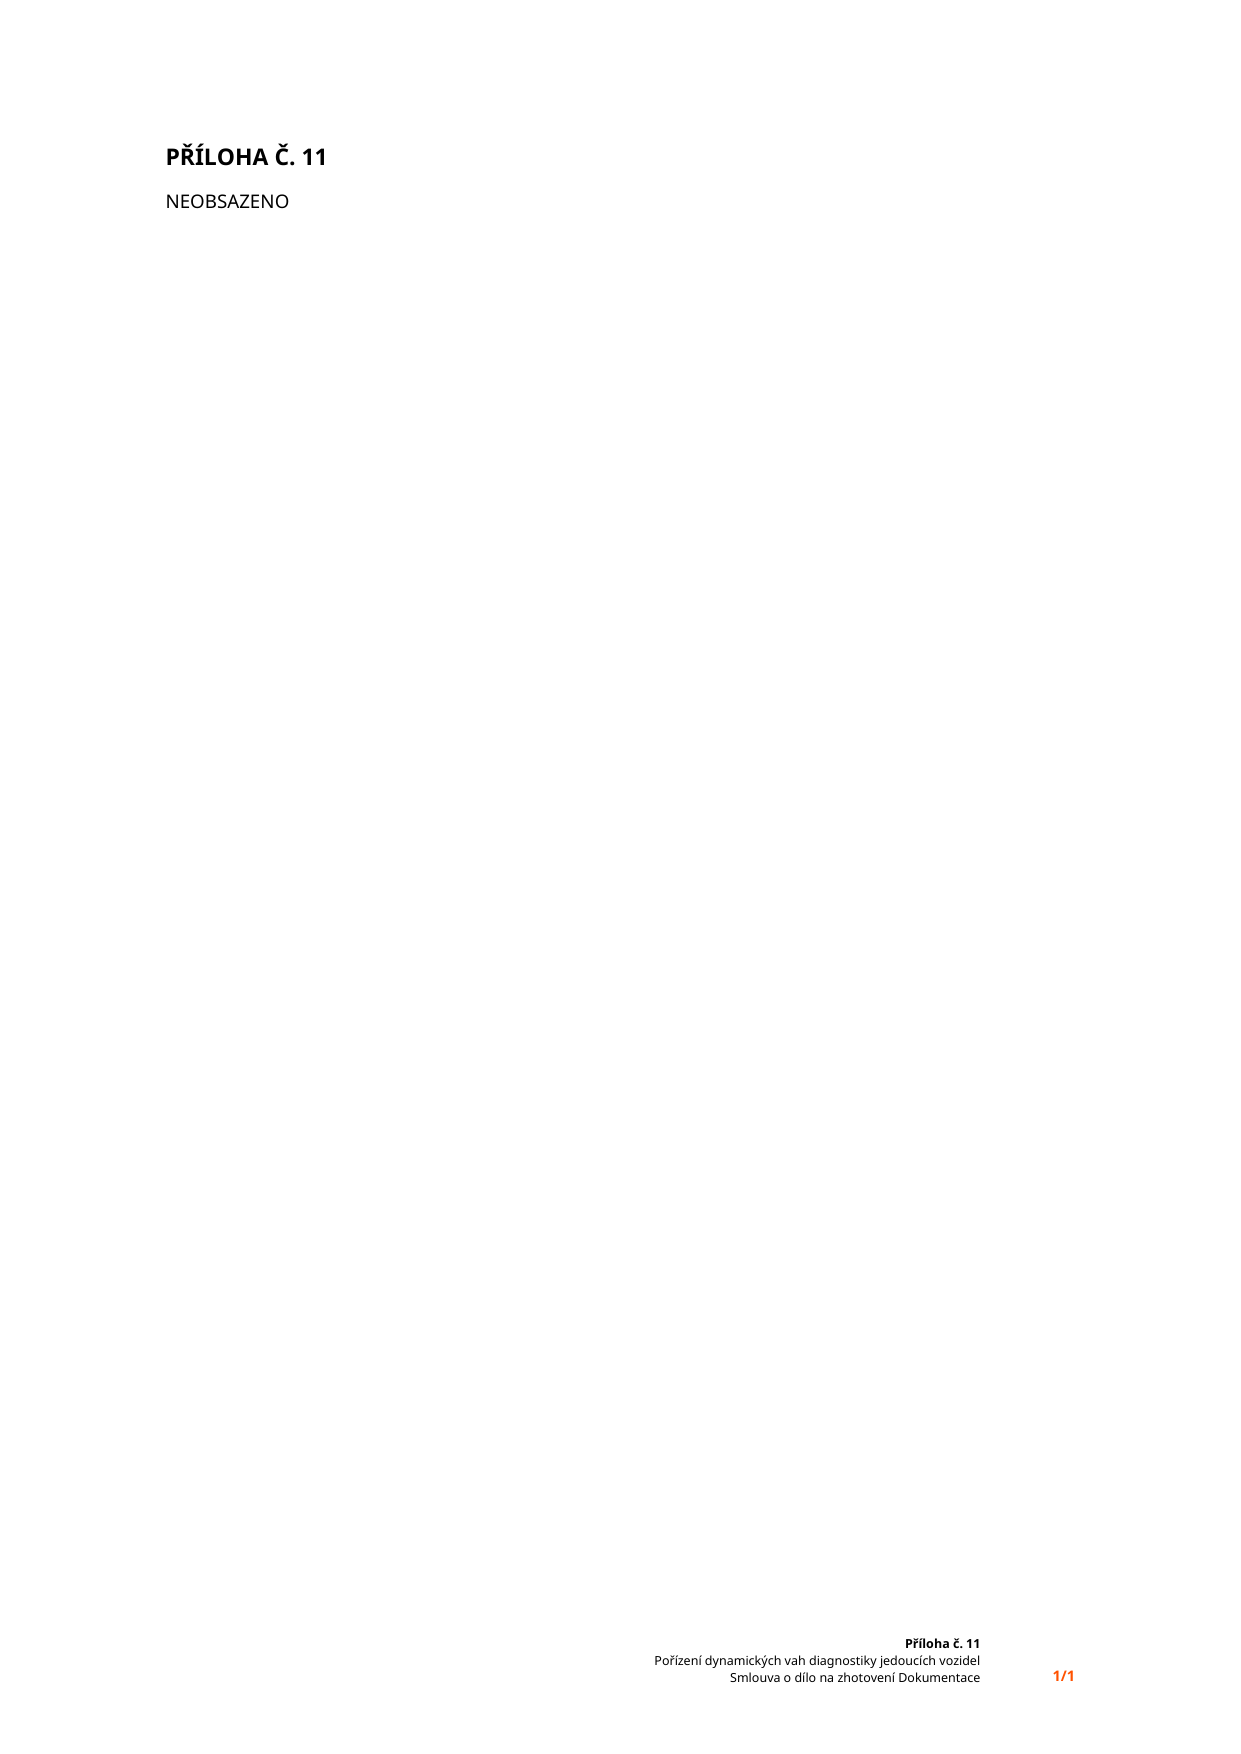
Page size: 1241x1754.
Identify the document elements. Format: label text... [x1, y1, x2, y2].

list NEOBSAZENO [165, 188, 1075, 214]
text Příloha č. 11 [165, 141, 1075, 173]
